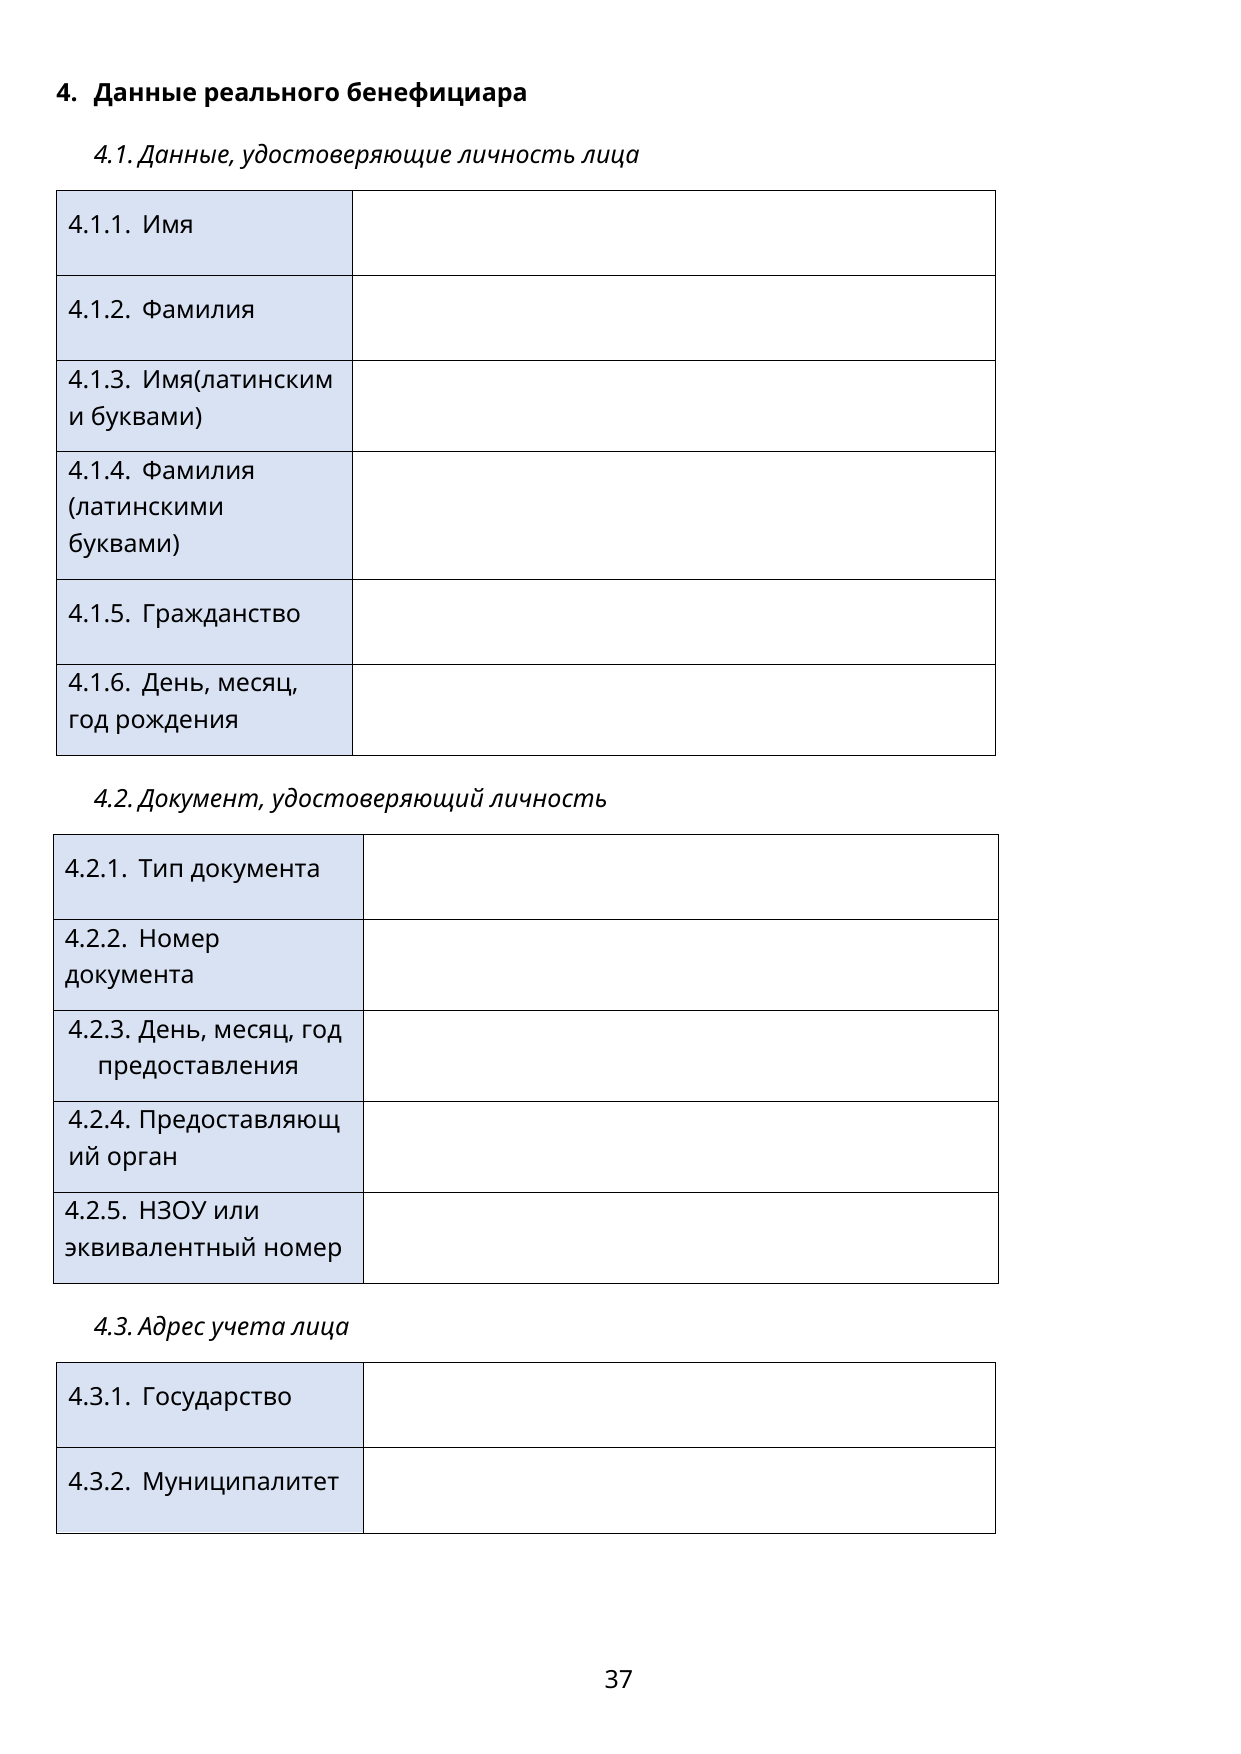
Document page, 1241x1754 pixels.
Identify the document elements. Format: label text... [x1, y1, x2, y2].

table_header [353, 191, 995, 275]
table_cell Предоставляющий орган [54, 1102, 363, 1192]
table_cell [364, 1448, 995, 1532]
table_cell День, месяц, год предоставления [54, 1011, 363, 1101]
table_header [364, 1363, 995, 1447]
list Данные реального бенефициара [56, 75, 1181, 109]
list Адрес учета лица [93, 1309, 1181, 1343]
table_cell Гражданство [57, 580, 352, 664]
table_cell [353, 665, 995, 755]
table_header [364, 835, 998, 919]
list Данные, удостоверяющие личность лица [94, 137, 1181, 171]
table_cell [353, 452, 995, 579]
table_cell Номер документа [54, 920, 363, 1010]
table_cell [364, 1011, 998, 1101]
table_cell Фамилия (латинскими буквами) [57, 452, 352, 579]
table_cell [353, 580, 995, 664]
table_header Имя [57, 191, 352, 275]
table_cell [353, 361, 995, 451]
table_cell День, месяц, год рождения [57, 665, 352, 755]
table_header Тип документа [54, 835, 363, 919]
table_cell Фамилия [57, 276, 352, 360]
table_header Государство [57, 1363, 363, 1447]
table_cell [364, 1102, 998, 1192]
list Документ, удостоверяющий личность [94, 781, 1181, 815]
table_cell [364, 1193, 998, 1283]
table_cell [353, 276, 995, 360]
table_cell Муниципалитет [57, 1448, 363, 1532]
table_cell Имя(латинскими буквами) [57, 361, 352, 451]
table_cell [364, 920, 998, 1010]
table_cell НЗОУ или эквивалентный номер [54, 1193, 363, 1283]
